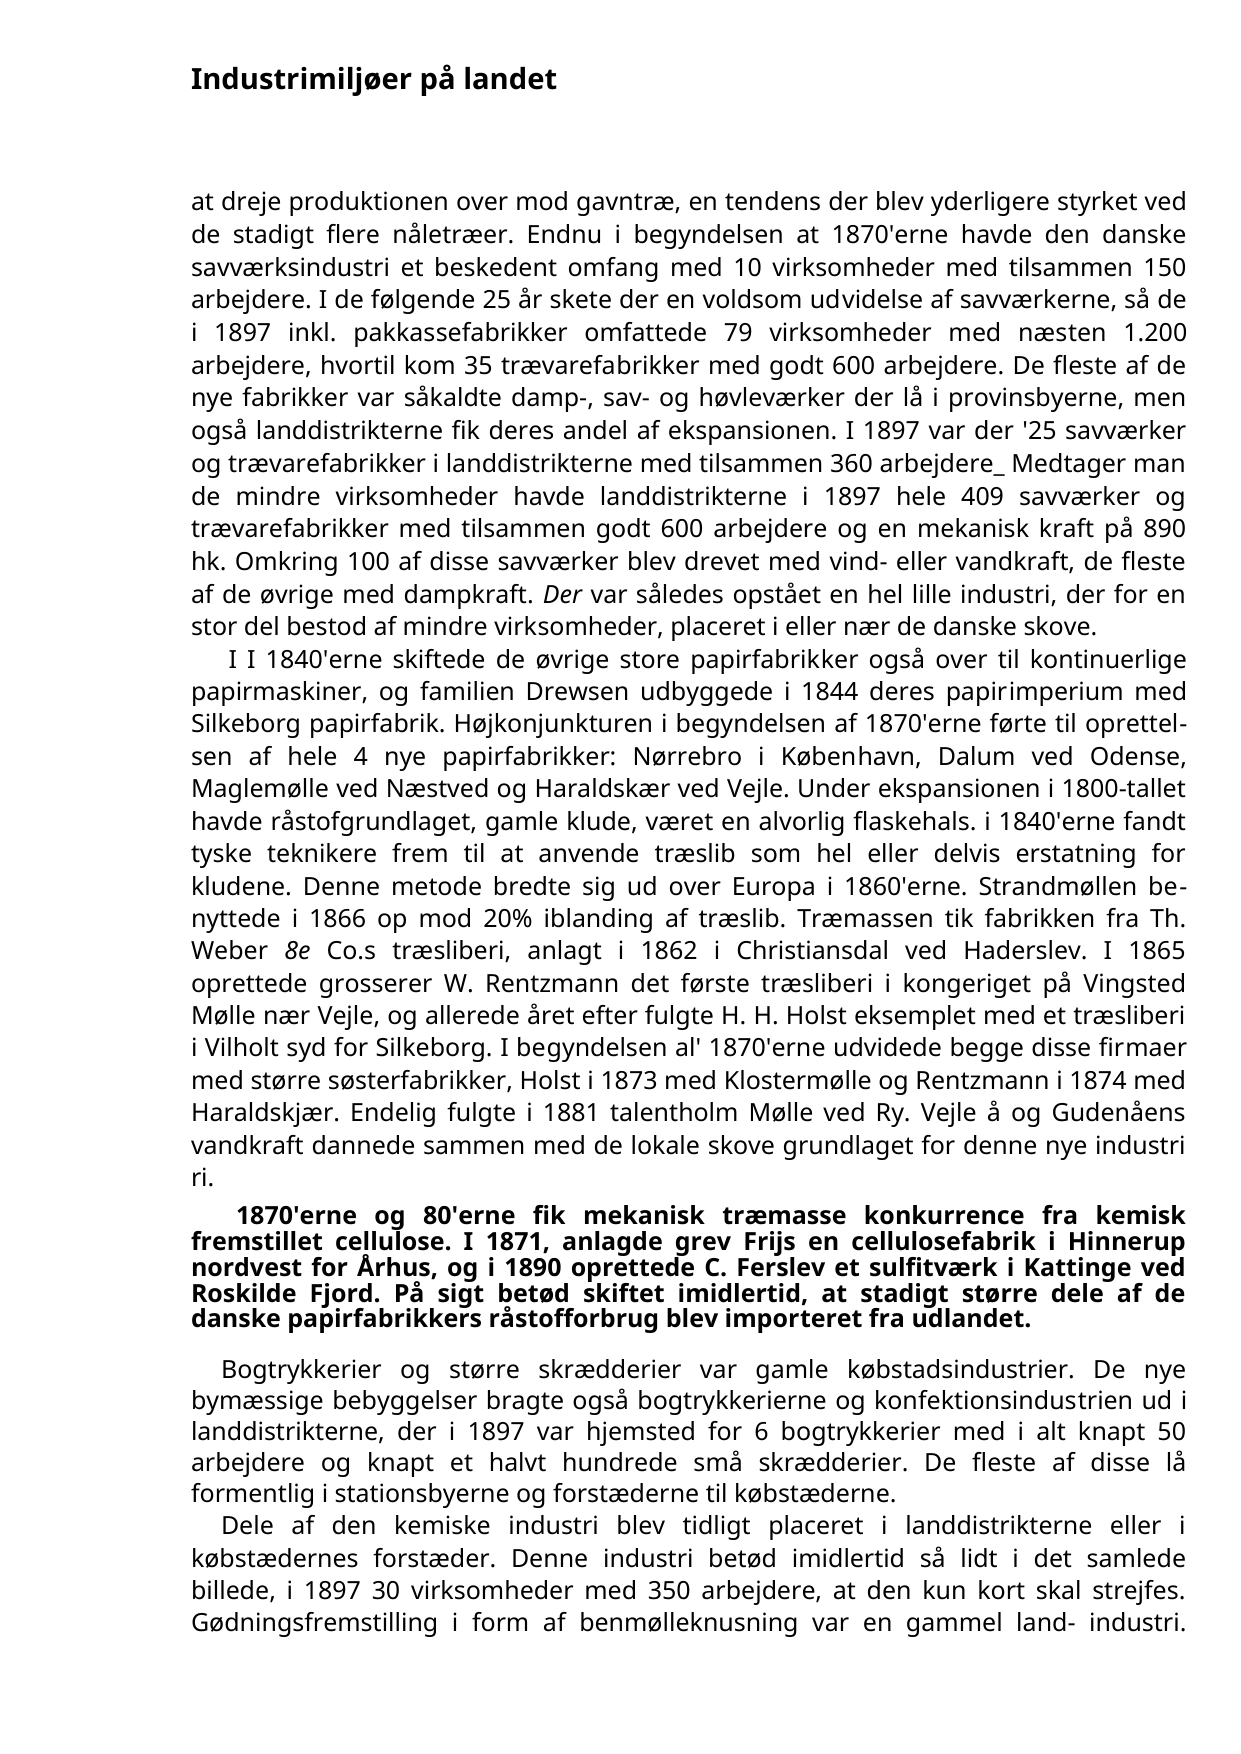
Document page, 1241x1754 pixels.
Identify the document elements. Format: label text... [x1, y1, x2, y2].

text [191, 1509, 1187, 1638]
text Bogtrykkerier og større skrædderier var gamle købstadsindustrier. De nye bymæssige bebyggelser bragte også bogtrykkerierne og konfektionsindustrien ud i landdistrikterne, der i 1897 var hjemsted for 6 bogtrykkerier med i alt knapt 50 arbejdere og knapt et halvt hundrede små skrædderier. De fleste af disse lå formentlig i stationsbyerne og forstæderne til købstæderne. [191, 1354, 1187, 1509]
text 1870'erne og 80'erne fik mekanisk træmasse konkurrence fra kemisk fremstillet cellulose. I 1871, anlagde grev Frijs en cellulosefabrik i Hinnerup nordvest for Århus, og i 1890 oprettede C. Ferslev et sulfitværk i Kattinge ved Roskilde Fjord. På sigt betød skiftet imidlertid, at stadigt større dele af de danske papirfabrikkers råstofforbrug blev importeret fra udlandet. [191, 1204, 1187, 1333]
text at dreje produktionen over mod gavntræ, en tendens der blev yderligere styrket ved de stadigt flere nåletræer. Endnu i begyndelsen at 1870'erne havde den danske savværksindustri et beskedent omfang med 10 virksomheder med tilsammen 150 arbejdere. I de følgende 25 år skete der en voldsom udvidelse af savværkerne, så de i 1897 inkl. pakkassefabrikker omfattede 79 virksomheder med næsten 1.200 arbejdere, hvortil kom 35 trævarefabrikker med godt 600 arbejdere. De fleste af de nye fabrikker var såkaldte damp-, sav- og høvleværker der lå i provinsbyerne, men også landdistrikterne fik deres andel af ekspansionen. I 1897 var der '25 savværker og trævarefabrikker i landdistrikterne med tilsammen 360 arbejdere_ Medtager man de mindre virksomheder havde landdistrikterne i 1897 hele 409 savværker og trævarefabrikker med tilsammen godt 600 arbejdere og en mekanisk kraft på 890 hk. Omkring 100 af disse savværker blev drevet med vind- eller vandkraft, de fleste af de øvrige med dampkraft. Der var således opstået en hel lille industri, der for en stor del bestod af mindre virksomheder, placeret i eller nær de danske skove. [191, 184, 1187, 642]
text I I 1840'erne skiftede de øvrige store papirfabrikker også over til kontinuerlige papirmaskiner, og familien Drewsen udbyggede i 1844 deres papirimperium med Silkeborg papirfabrik. Højkonjunkturen i begyndelsen af 1870'erne førte til oprettelsen af hele 4 nye papirfabrikker: Nørrebro i København, Dalum ved Odense, Maglemølle ved Næstved og Haraldskær ved Vejle. Under ekspansionen i 1800-tallet havde råstofgrundlaget, gamle klude, været en alvorlig flaskehals. i 1840'erne fandt tyske teknikere frem til at anvende træslib som hel eller delvis erstatning for kludene. Denne metode bredte sig ud over Europa i 1860'erne. Strandmøllen benyttede i 1866 op mod 20% iblanding af træslib. Træmassen tik fabrikken fra Th. Weber 8e Co.s træsliberi, anlagt i 1862 i Christiansdal ved Haderslev. I 1865 oprettede grosserer W. Rentzmann det første træsliberi i kongeriget på Vingsted Mølle nær Vejle, og allerede året efter fulgte H. H. Holst eksemplet med et træsliberi i Vilholt syd for Silkeborg. I begyndelsen al' 1870'erne udvidede begge disse firmaer med større søsterfabrikker, Holst i 1873 med Klostermølle og Rentzmann i 1874 med Haraldskjær. Endelig fulgte i 1881 talentholm Mølle ved Ry. Vejle å og Gudenåens vandkraft dannede sammen med de lokale skove grundlaget for denne nye industri ri. [191, 642, 1187, 1193]
text Industrimiljøer på landet [191, 58, 1195, 98]
